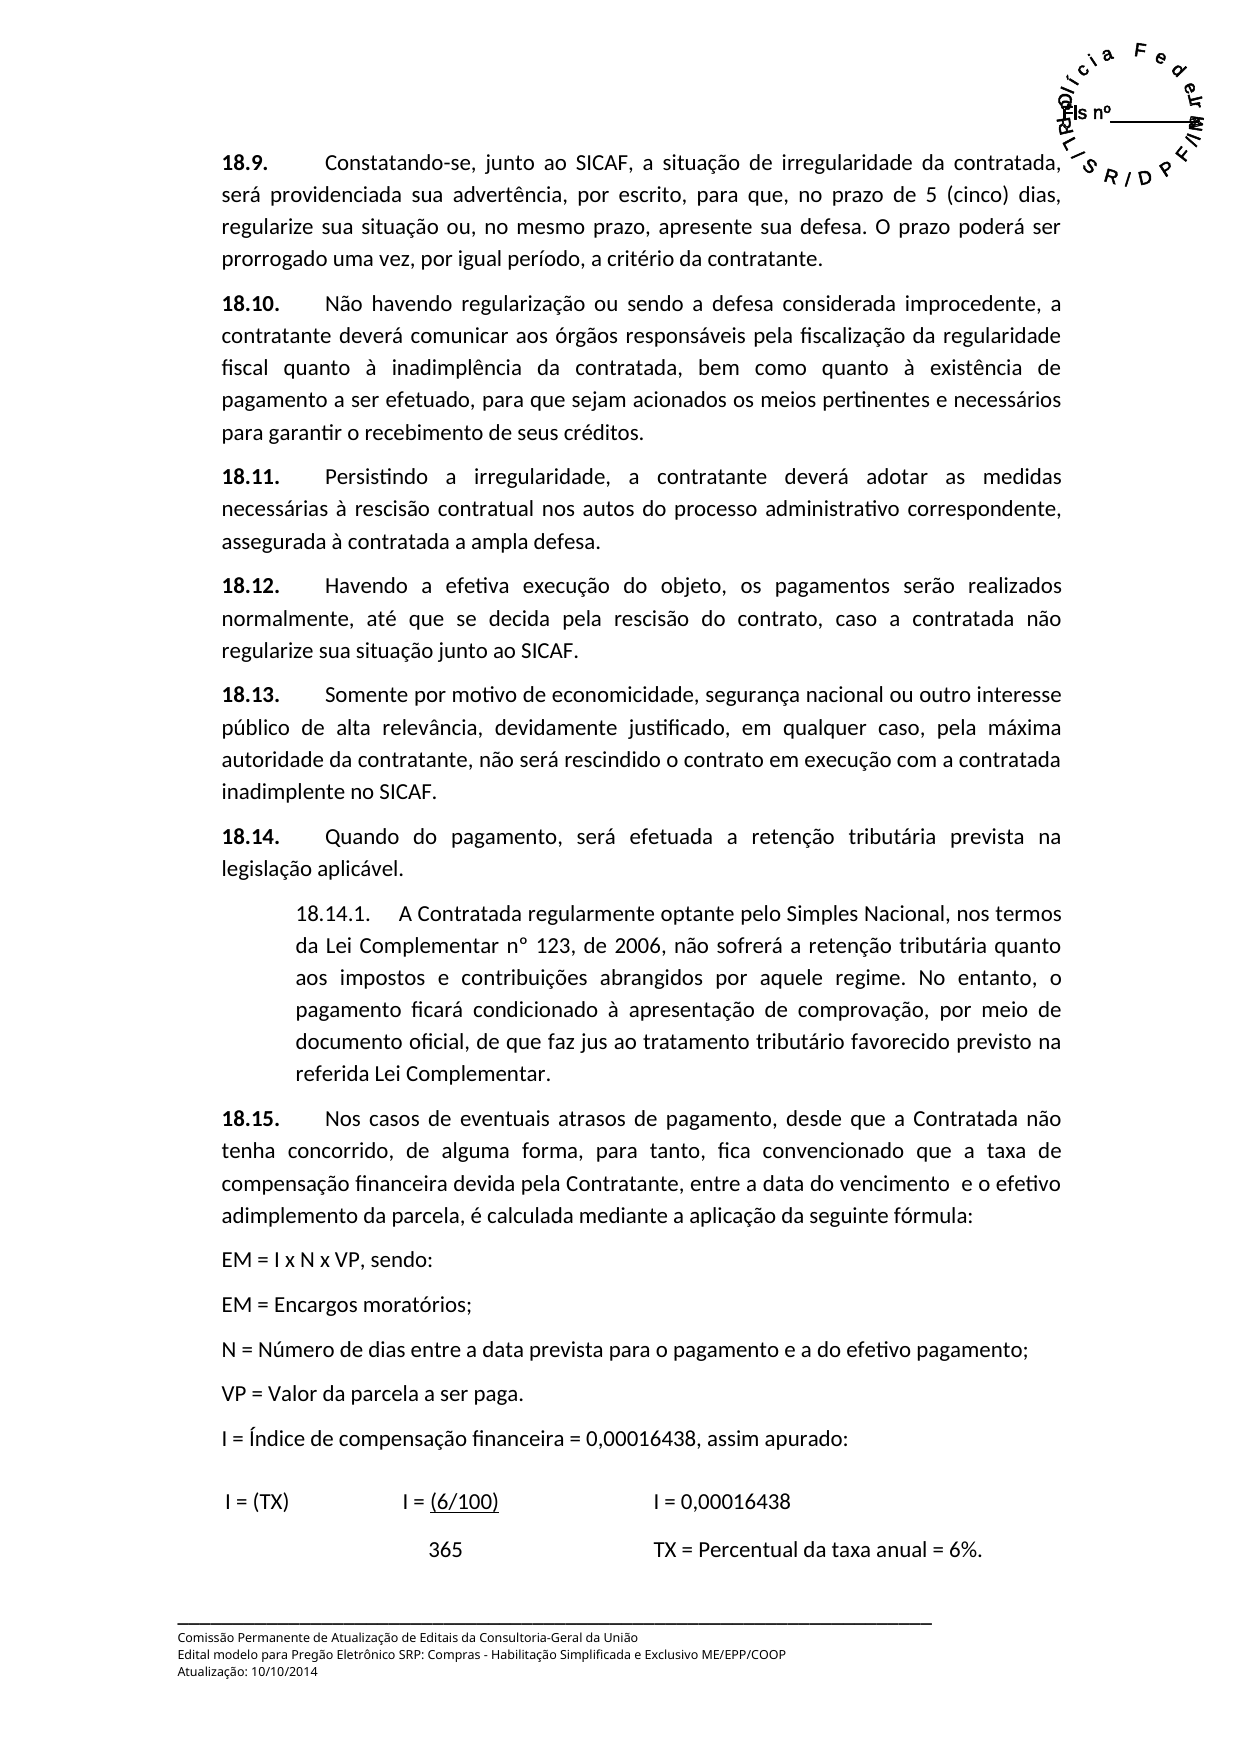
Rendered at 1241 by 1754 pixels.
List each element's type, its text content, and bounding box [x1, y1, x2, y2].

table_header I = (6/100) 365 [395, 1469, 646, 1565]
list Persistindo a irregularidade, a contratante deverá adotar as medidas necessárias à rescisão contratual nos autos do processo administrativo correspondente, assegurada à contratada a ampla defesa. [221, 462, 1063, 555]
list Constatando-se, junto ao SICAF, a situação de irregularidade da contratada, será providenciada sua advertência, por escrito, para que, no prazo de 5 (cinco) dias, regularize sua situação ou, no mesmo prazo, apresente sua defesa. O prazo poderá ser prorrogado uma vez, por igual período, a critério da contratante. [221, 148, 1063, 272]
text N = Número de dias entre a data prevista para o pagamento e a do efetivo pagamento; [221, 1335, 1063, 1363]
text EM = Encargos moratórios; [221, 1290, 1063, 1318]
list Somente por motivo de economicidade, segurança nacional ou outro interesse público de alta relevância, devidamente justificado, em qualquer caso, pela máxima autoridade da contratante, não será rescindido o contrato em execução com a contratada inadimplente no SICAF. [221, 681, 1063, 805]
list Nos casos de eventuais atrasos de pagamento, desde que a Contratada não tenha concorrido, de alguma forma, para tanto, fica convencionado que a taxa de compensação financeira devida pela Contratante, entre a data do vencimento e o efetivo adimplemento da parcela, é calculada mediante a aplicação da seguinte fórmula: [221, 1104, 1063, 1229]
text I = Índice de compensação financeira = 0,00016438, assim apurado: [221, 1424, 1063, 1452]
list A Contratada regularmente optante pelo Simples Nacional, nos termos da Lei Complementar nº 123, de 2006, não sofrerá a retenção tributária quanto aos impostos e contribuições abrangidos por aquele regime. No entanto, o pagamento ficará condicionado à apresentação de comprovação, por meio de documento oficial, de que faz jus ao tratamento tributário favorecido previsto na referida Lei Complementar. [295, 899, 1063, 1088]
list Quando do pagamento, será efetuada a retenção tributária prevista na legislação aplicável. [221, 822, 1063, 882]
list Não havendo regularização ou sendo a defesa considerada improcedente, a contratante deverá comunicar aos órgãos responsáveis pela fiscalização da regularidade fiscal quanto à inadimplência da contratada, bem como quanto à existência de pagamento a ser efetuado, para que sejam acionados os meios pertinentes e necessários para garantir o recebimento de seus créditos. [221, 289, 1063, 446]
table_header I = (TX) [218, 1469, 395, 1565]
text VP = Valor da parcela a ser paga. [221, 1379, 1063, 1408]
list Havendo a efetiva execução do objeto, os pagamentos serão realizados normalmente, até que se decida pela rescisão do contrato, caso a contratada não regularize sua situação junto ao SICAF. [221, 571, 1063, 664]
text EM = I x N x VP, sendo: [221, 1246, 1063, 1273]
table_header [646, 1469, 1144, 1565]
